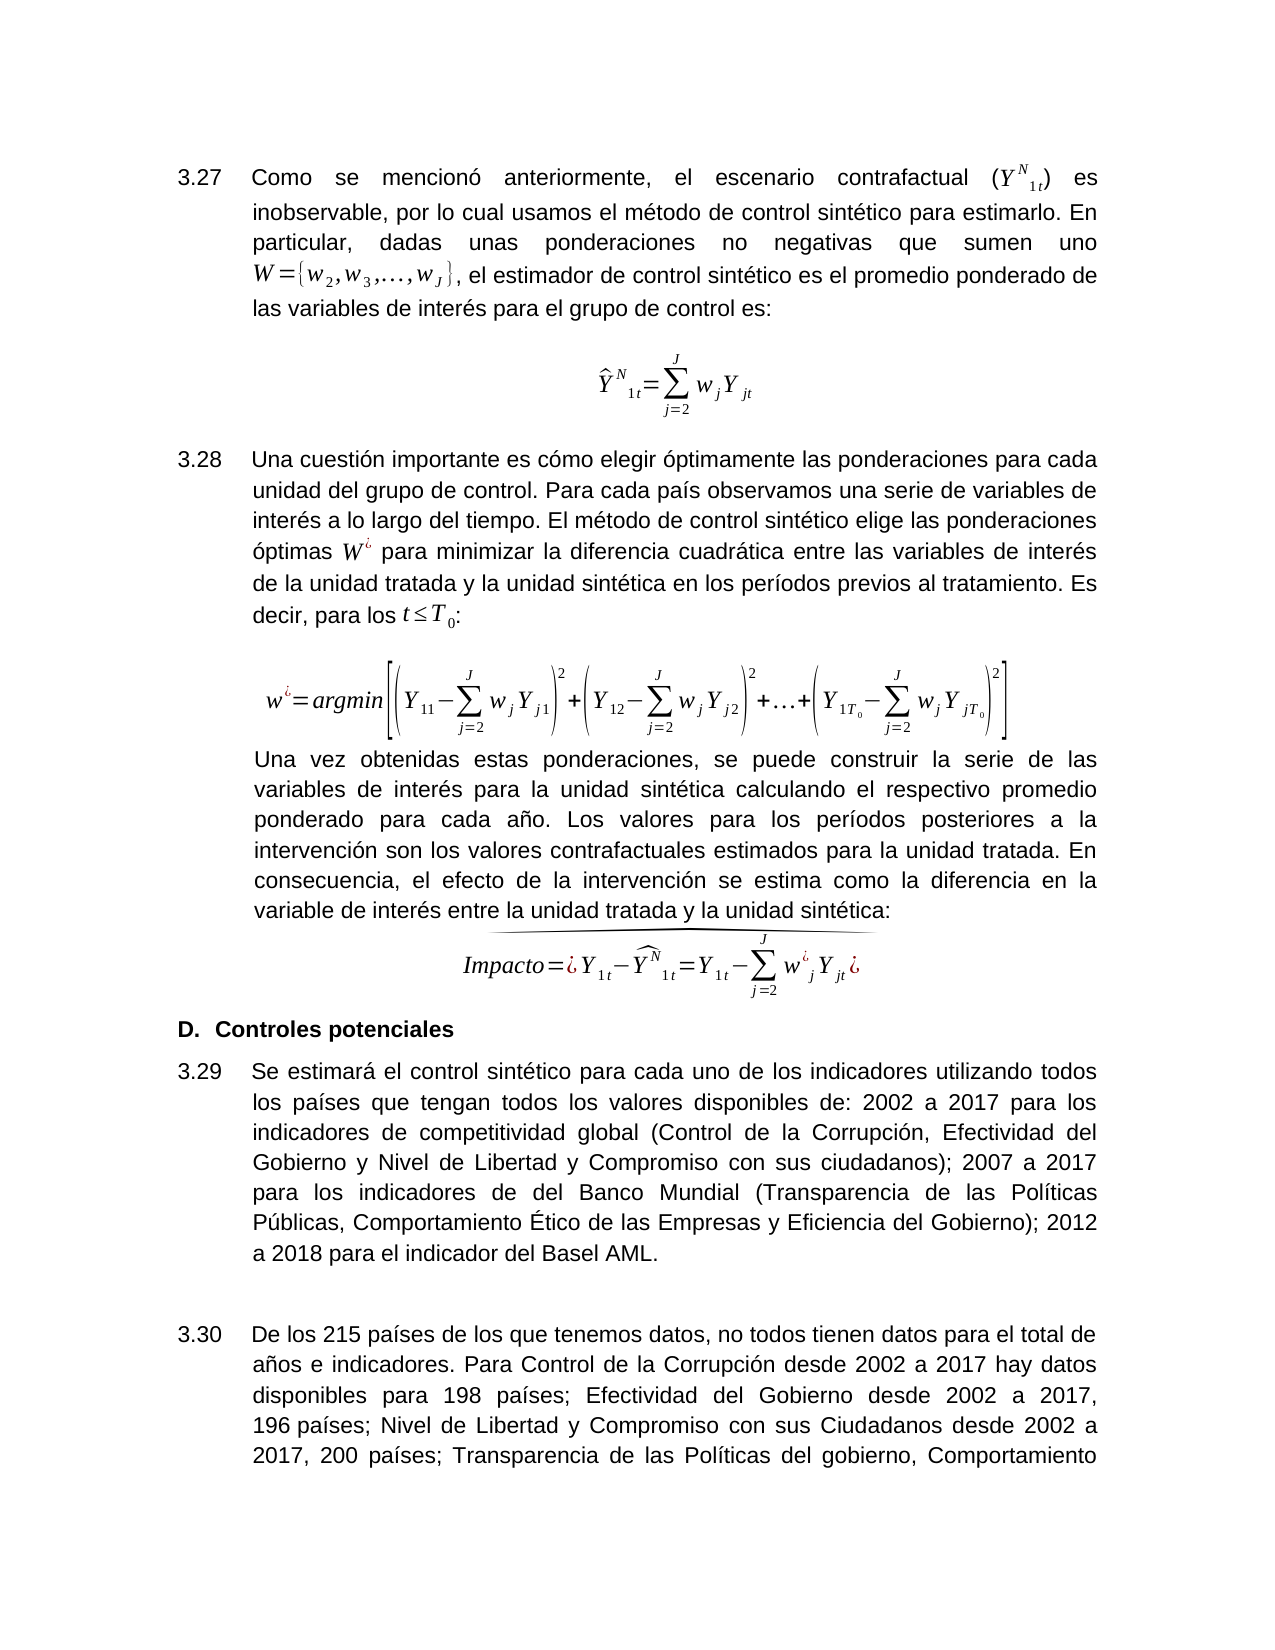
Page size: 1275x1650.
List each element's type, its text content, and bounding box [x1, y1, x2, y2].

list Se estimará el control sintético para cada uno de los indicadores utilizando todos los países que tengan todos los valores disponibles de: 2002 a 2017 para los indicadores de competitividad global (Control de la Corrupción, Efectividad del Gobierno y Nivel de Libertad y Compromiso con sus ciudadanos); 2007 a 2017 para los indicadores de del Banco Mundial (Transparencia de las Políticas Públicas, Comportamiento Ético de las Empresas y Eficiencia del Gobierno); 2012 a 2018 para el indicador del Basel AML. [177, 1058, 1098, 1266]
list Una cuestión importante es cómo elegir óptimamente las ponderaciones para cada unidad del grupo de control. Para cada país observamos una serie de variables de interés a lo largo del tiempo. El método de control sintético elige las ponderaciones óptimas para minimizar la diferencia cuadrática entre las variables de interés de la unidad tratada y la unidad sintética en los períodos previos al tratamiento. Es decir, para los : [177, 446, 1098, 631]
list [177, 1321, 1098, 1468]
list Como se mencionó anteriormente, el escenario contrafactual () es inobservable, por lo cual usamos el método de control sintético para estimarlo. En particular, dadas unas ponderaciones no negativas que sumen uno , el estimador de control sintético es el promedio ponderado de las variables de interés para el grupo de control es: [177, 160, 1098, 321]
list Controles potenciales [177, 1016, 1098, 1042]
text Una vez obtenidas estas ponderaciones, se puede construir la serie de las variables de interés para la unidad sintética calculando el respectivo promedio ponderado para cada año. Los valores para los períodos posteriores a la intervención son los valores contrafactuales estimados para la unidad tratada. En consecuencia, el efecto de la intervención se estima como la diferencia en la variable de interés entre la unidad tratada y la unidad sintética: [254, 746, 1098, 923]
